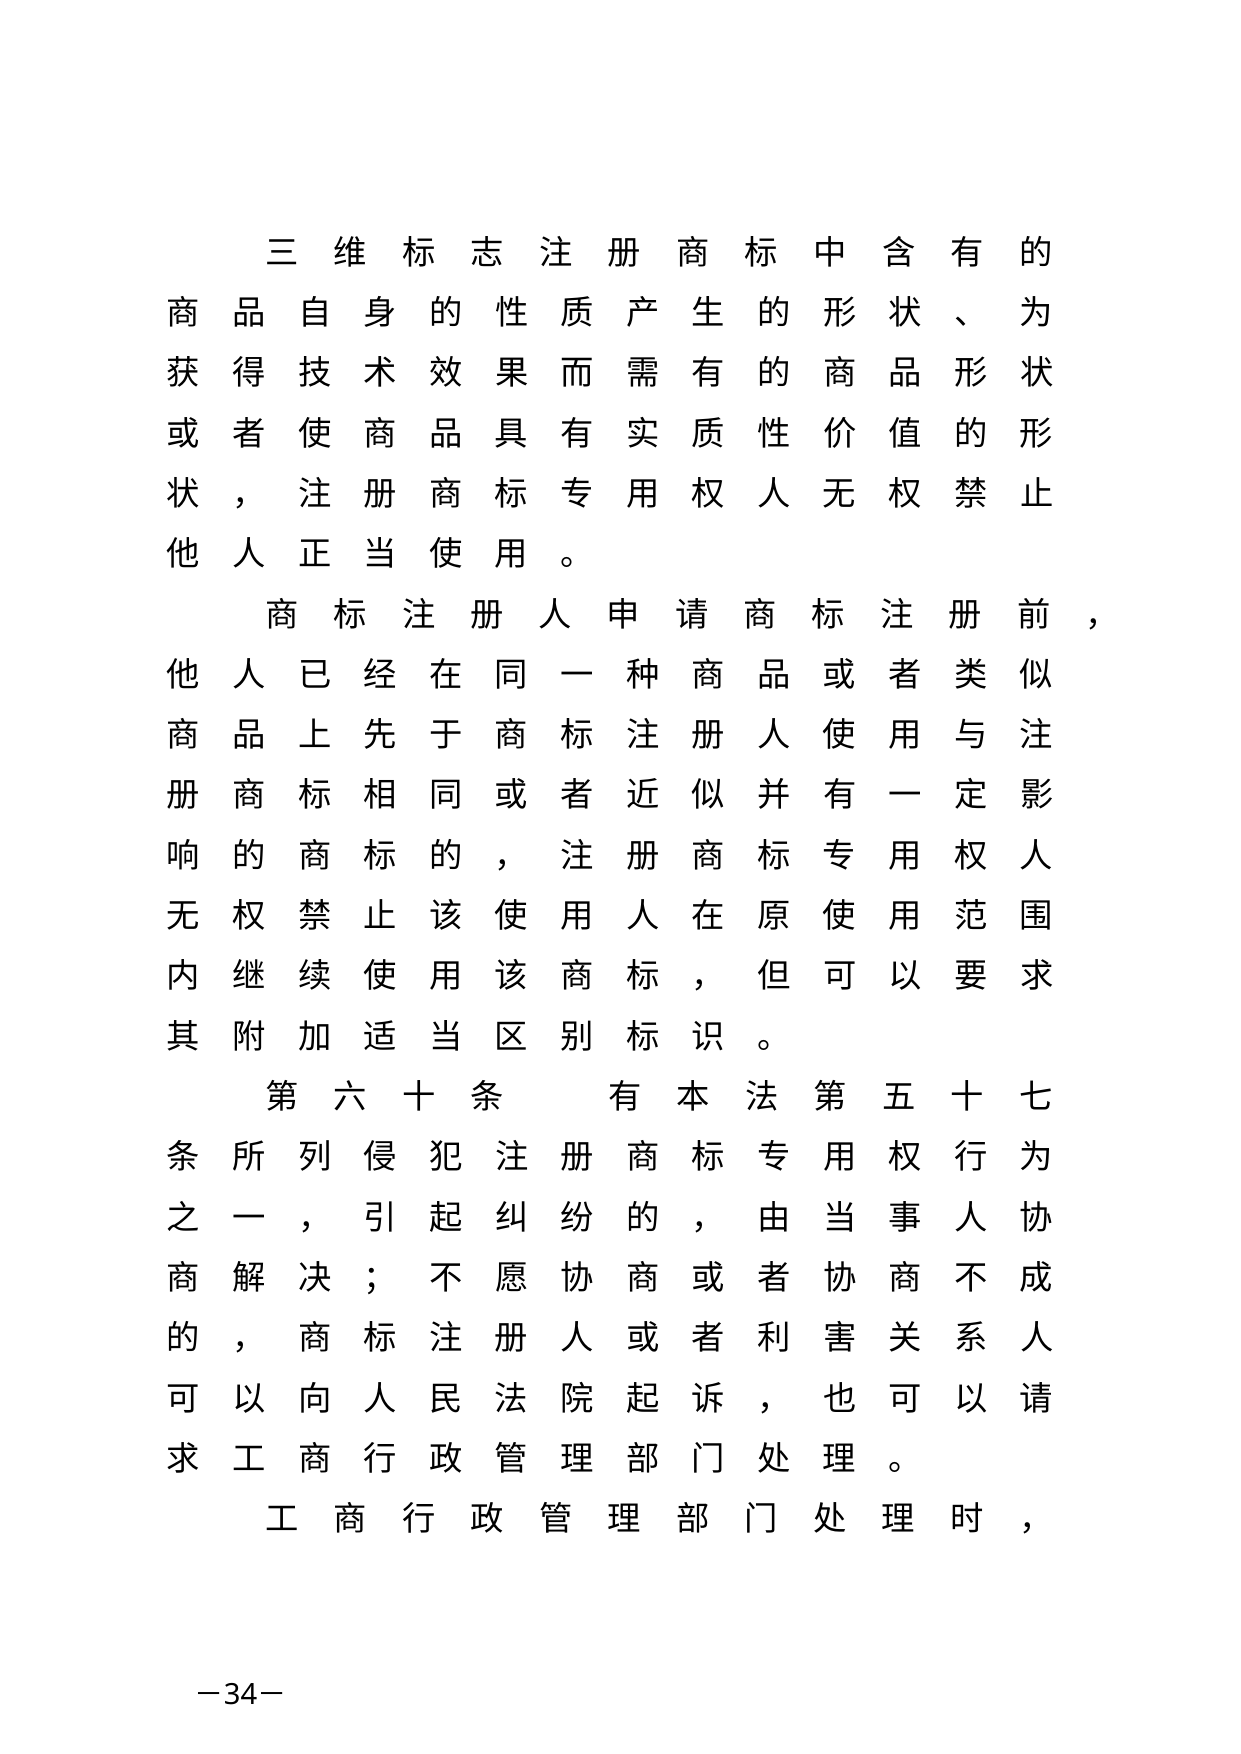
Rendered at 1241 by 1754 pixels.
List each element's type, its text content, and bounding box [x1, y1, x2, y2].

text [167, 1486, 1085, 1546]
text 三维标志注册商标中含有的商品自身的性质产生的形状、为获得技术效果而需有的商品形状或者使商品具有实质性价值的形状，注册商标专用权人无权禁止他人正当使用。 [167, 219, 1085, 581]
text 商标注册人申请商标注册前，他人已经在同一种商品或者类似商品上先于商标注册人使用与注册商标相同或者近似并有一定影响的商标的，注册商标专用权人无权禁止该使用人在原使用范围内继续使用该商标，但可以要求其附加适当区别标识。 [167, 581, 1085, 1064]
text 第六十条 有本法第五十七条所列侵犯注册商标专用权行为之一，引起纠纷的，由当事人协商解决；不愿协商或者协商不成的，商标注册人或者利害关系人可以向人民法院起诉，也可以请求工商行政管理部门处理。 [167, 1064, 1085, 1486]
